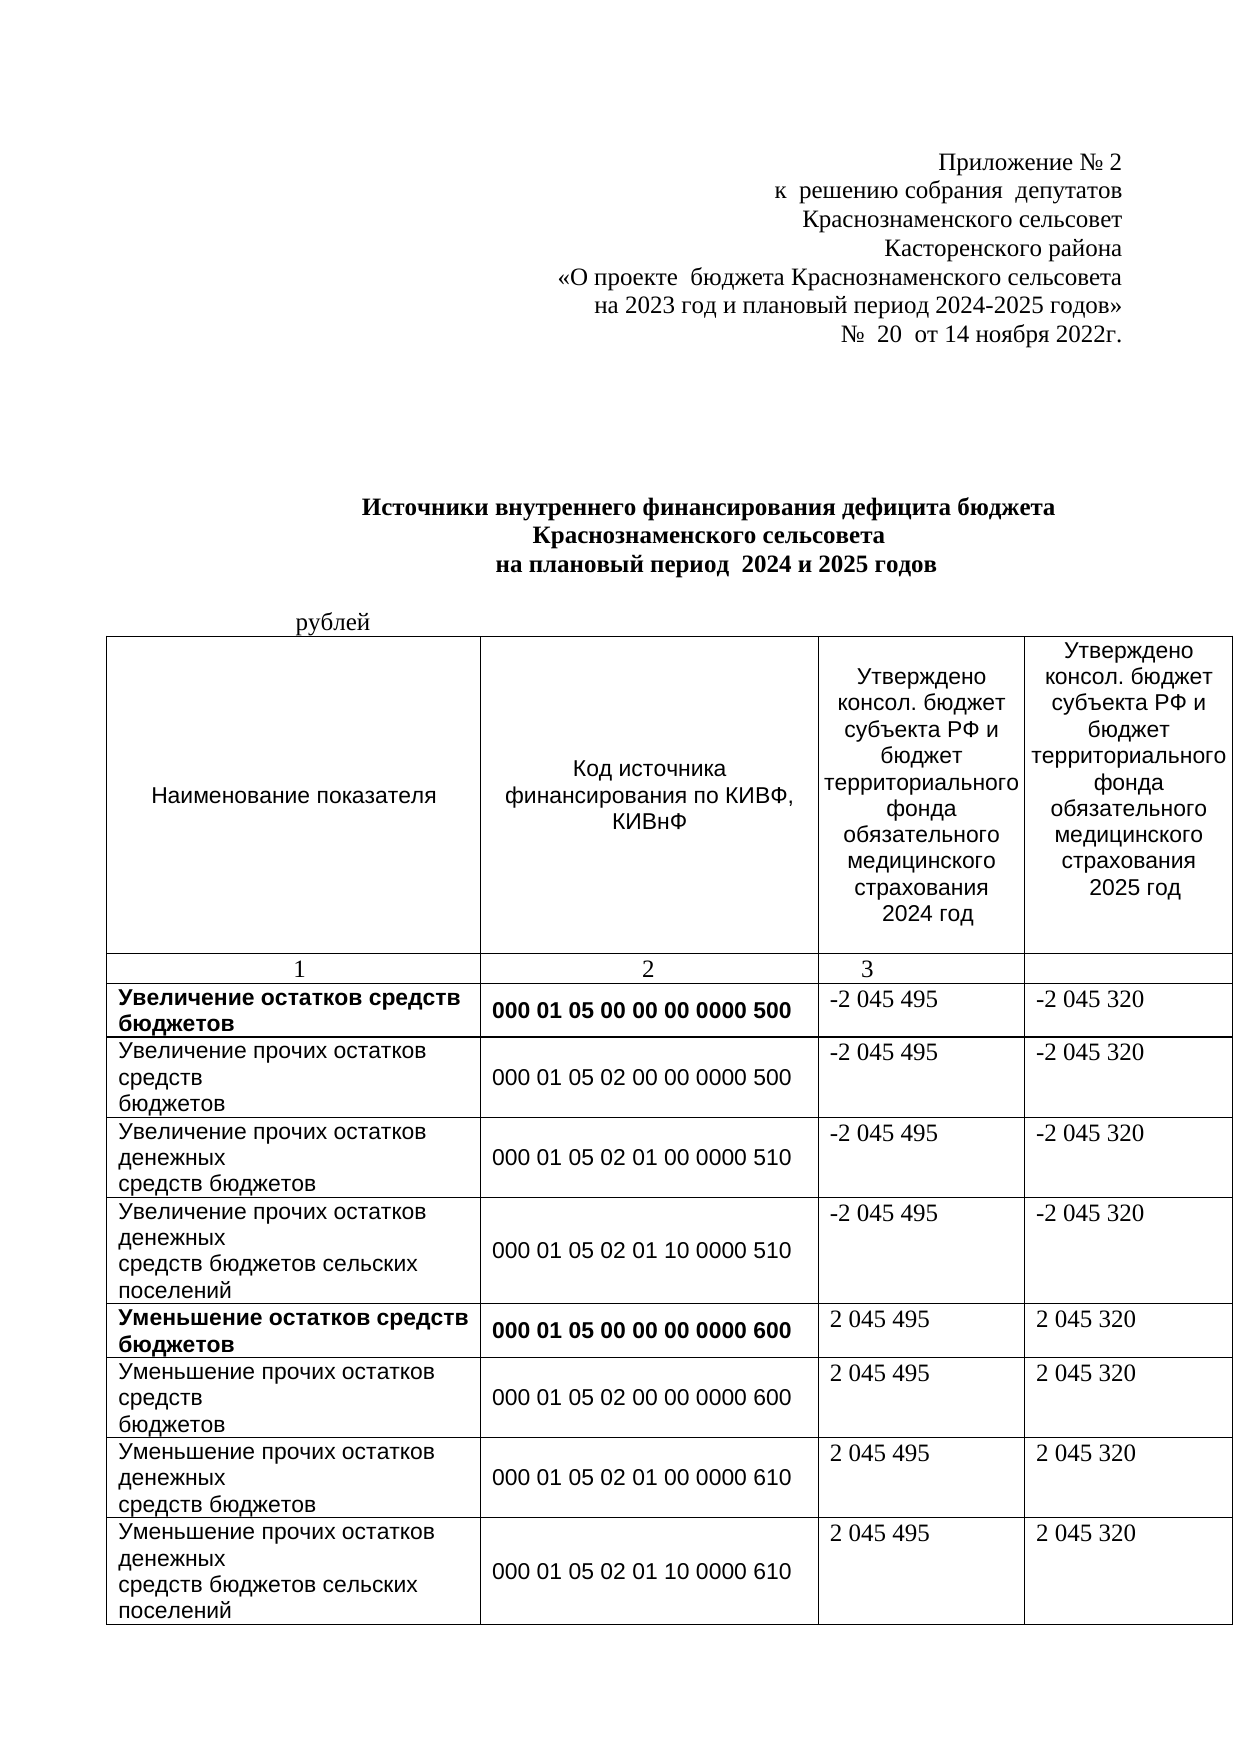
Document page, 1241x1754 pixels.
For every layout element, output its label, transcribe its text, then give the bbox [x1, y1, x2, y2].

table_cell 2 045 495 [819, 1518, 1024, 1623]
table_cell Уменьшение остатков средств бюджетов [107, 1304, 480, 1357]
table_cell -2 045 320 [1025, 984, 1232, 1036]
table_cell 000 01 05 00 00 00 0000 500 [481, 984, 818, 1036]
table_cell 000 01 05 02 01 10 0000 610 [481, 1518, 818, 1623]
table_cell Уменьшение прочих остатков средств бюджетов [107, 1358, 480, 1437]
table_cell Уменьшение прочих остатков денежных средств бюджетов сельских поселений [107, 1518, 480, 1623]
table_cell -2 045 495 [819, 1118, 1024, 1197]
table_cell 2 045 320 [1025, 1304, 1232, 1357]
table_cell Увеличение прочих остатков средств бюджетов [107, 1038, 480, 1117]
table_cell 000 01 05 02 00 00 0000 500 [481, 1038, 818, 1117]
text «О проекте бюджета Краснознаменского сельсовета [295, 262, 1122, 291]
table_cell 2 045 320 [1025, 1518, 1232, 1623]
table_cell 2 045 320 [1025, 1358, 1232, 1437]
table_cell -2 045 320 [1025, 1198, 1232, 1303]
table_cell 000 01 05 02 01 00 0000 510 [481, 1118, 818, 1197]
table_cell Увеличение прочих остатков денежных средств бюджетов сельских поселений [107, 1198, 480, 1303]
table_cell -2 045 495 [819, 1038, 1024, 1117]
table_header Наименование показателя [107, 637, 480, 953]
table_cell 3 [819, 954, 1024, 983]
table_cell Увеличение остатков средств бюджетов [107, 984, 480, 1036]
table_header Код источника финансирования по КИВФ, КИВнФ [481, 637, 818, 953]
table_cell -2 045 320 [1025, 1118, 1232, 1197]
table_cell 1 [107, 954, 480, 983]
table_cell Уменьшение прочих остатков денежных средств бюджетов [107, 1438, 480, 1517]
table_cell 000 01 05 02 01 10 0000 510 [481, 1198, 818, 1303]
table_cell 2 045 495 [819, 1304, 1024, 1357]
table_header Утверждено консол. бюджет субъекта РФ и бюджет территориального фонда обязательного медицинского страхования 2024 год [819, 637, 1024, 953]
text Приложение № 2 [295, 147, 1122, 176]
table_cell 2 045 320 [1025, 1438, 1232, 1517]
table_cell Увеличение прочих остатков денежных средств бюджетов [107, 1118, 480, 1197]
text № 20 от 14 ноября 2022г. [295, 319, 1122, 348]
table_cell 2 045 495 [819, 1438, 1024, 1517]
text на 2023 год и плановый период 2024-2025 годов» [295, 291, 1122, 319]
text к решению собрания депутатов Краснознаменского сельсовет [295, 176, 1122, 233]
text Источники внутреннего финансирования дефицита бюджета Краснознаменского сельсовета [295, 492, 1122, 549]
table_cell -2 045 320 [1025, 1038, 1232, 1117]
text на плановый период 2024 и 2025 годов [295, 549, 1122, 578]
table_cell 000 01 05 02 01 00 0000 610 [481, 1438, 818, 1517]
table_cell 2 [481, 954, 818, 983]
table_cell -2 045 495 [819, 984, 1024, 1036]
table_cell [1025, 954, 1232, 983]
text Касторенского района [295, 233, 1122, 262]
text рублей [295, 578, 1122, 636]
table_header Утверждено консол. бюджет субъекта РФ и бюджет территориального фонда обязательного медицинского страхования 2025 год [1025, 637, 1232, 953]
table_cell 2 045 495 [819, 1358, 1024, 1437]
table_cell -2 045 495 [819, 1198, 1024, 1303]
table_cell 000 01 05 02 00 00 0000 600 [481, 1358, 818, 1437]
table_cell 000 01 05 00 00 00 0000 600 [481, 1304, 818, 1357]
